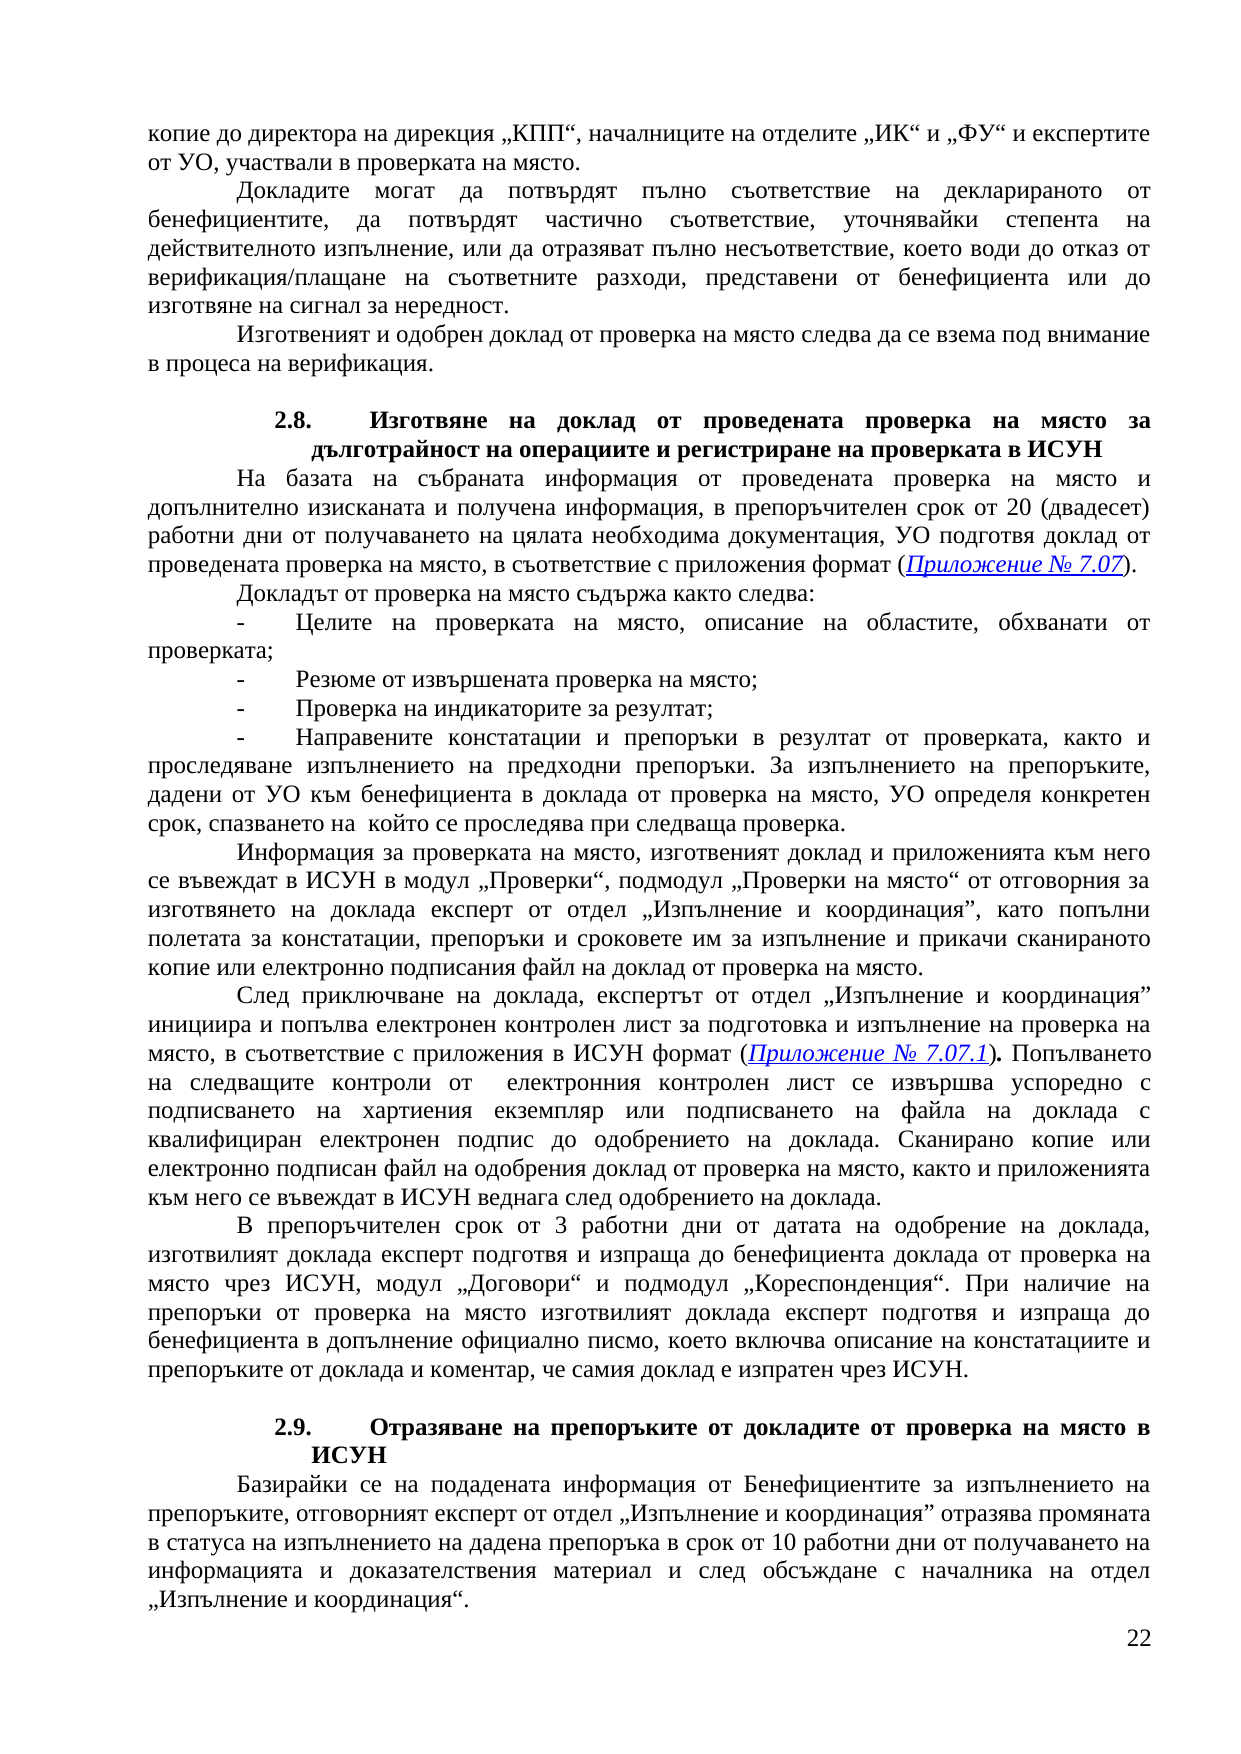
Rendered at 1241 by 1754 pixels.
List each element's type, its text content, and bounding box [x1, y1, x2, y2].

text Докладите могат да потвърдят пълно съответствие на декларираното от бенефициентите, да потвърдят частично съответствие, уточнявайки степента на действителното изпълнение, или да отразяват пълно несъответствие, което води до отказ от верификация/плащане на съответните разходи, представени от бенефициента или до изготвяне на сигнал за нередност. [148, 176, 1152, 319]
text - Направените констатации и препоръки в резултат от проверката, както и проследяване изпълнението на предходни препоръки. За изпълнението на препоръките, дадени от УО към бенефициента в доклада от проверка на място, УО определя конкретен срок, спазването на който се проследява при следваща проверка. [148, 722, 1152, 837]
list Отразяване на препоръките от докладите от проверка на място в ИСУН [274, 1412, 1152, 1469]
text - Проверка на индикаторите за резултат; [148, 693, 1152, 722]
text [148, 118, 1152, 176]
text На базата на събраната информация от проведената проверка на място и допълнително изисканата и получена информация, в препоръчителен срок от 20 (двадесет) работни дни от получаването на цялата необходима документация, УО подготвя доклад от проведената проверка на място, в съответствие с приложения формат (Приложение № 7.07). [148, 463, 1152, 578]
text Информация за проверката на място, изготвеният доклад и приложенията към него се въвеждат в ИСУН в модул „Проверки“, подмодул „Проверки на място“ от отговорния за изготвянето на доклада експерт от отдел „Изпълнение и координация”, като попълни полетата за констатации, препоръки и сроковете им за изпълнение и прикачи сканираното копие или електронно подписания файл на доклад от проверка на място. [148, 837, 1152, 981]
text Докладът от проверка на място съдържа както следва: [148, 578, 1152, 607]
text В препоръчителен срок от 3 работни дни от датата на одобрение на доклада, изготвилият доклада експерт подготвя и изпраща до бенефициента доклада от проверка на място чрез ИСУН, модул „Договори“ и подмодул „Кореспонденция“. При наличие на препоръки от проверка на място изготвилият доклада експерт подготвя и изпраща до бенефициента в допълнение официално писмо, което включва описание на констатациите и препоръките от доклада и коментар, че самия доклад е изпратен чрез ИСУН. [148, 1211, 1152, 1383]
text Изготвеният и одобрен доклад от проверка на място следва да се взема под внимание в процеса на верификация. [148, 319, 1152, 377]
text Базирайки се на подадената информация от Бенефициентите за изпълнението на препоръките, отговорният експерт от отдел „Изпълнение и координация” отразява промяната в статуса на изпълнението на дадена препоръка в срок от 10 работни дни от получаването на информацията и доказателствения материал и след обсъждане с началника на отдел „Изпълнение и координация“. [148, 1469, 1152, 1613]
text След приключване на доклада, експертът от отдел „Изпълнение и координация” инициира и попълва електронен контролен лист за подготовка и изпълнение на проверка на място, в съответствие с приложения в ИСУН формат (Приложение № 7.07.1). Попълването на следващите контроли от електронния контролен лист се извършва успоредно с подписването на хартиения екземпляр или подписването на файла на доклада с квалифициран електронен подпис до одобрението на доклада. Сканирано копие или електронно подписан файл на одобрения доклад от проверка на място, както и приложенията към него се въвеждат в ИСУН веднага след одобрението на доклада. [148, 981, 1152, 1211]
text - Резюме от извършената проверка на място; [148, 664, 1152, 693]
text - Целите на проверката на място, описание на областите, обхванати от проверката; [148, 607, 1152, 664]
list Изготвяне на доклад от проведената проверка на място за дълготрайност на операциите и регистриране на проверката в ИСУН [274, 406, 1152, 463]
